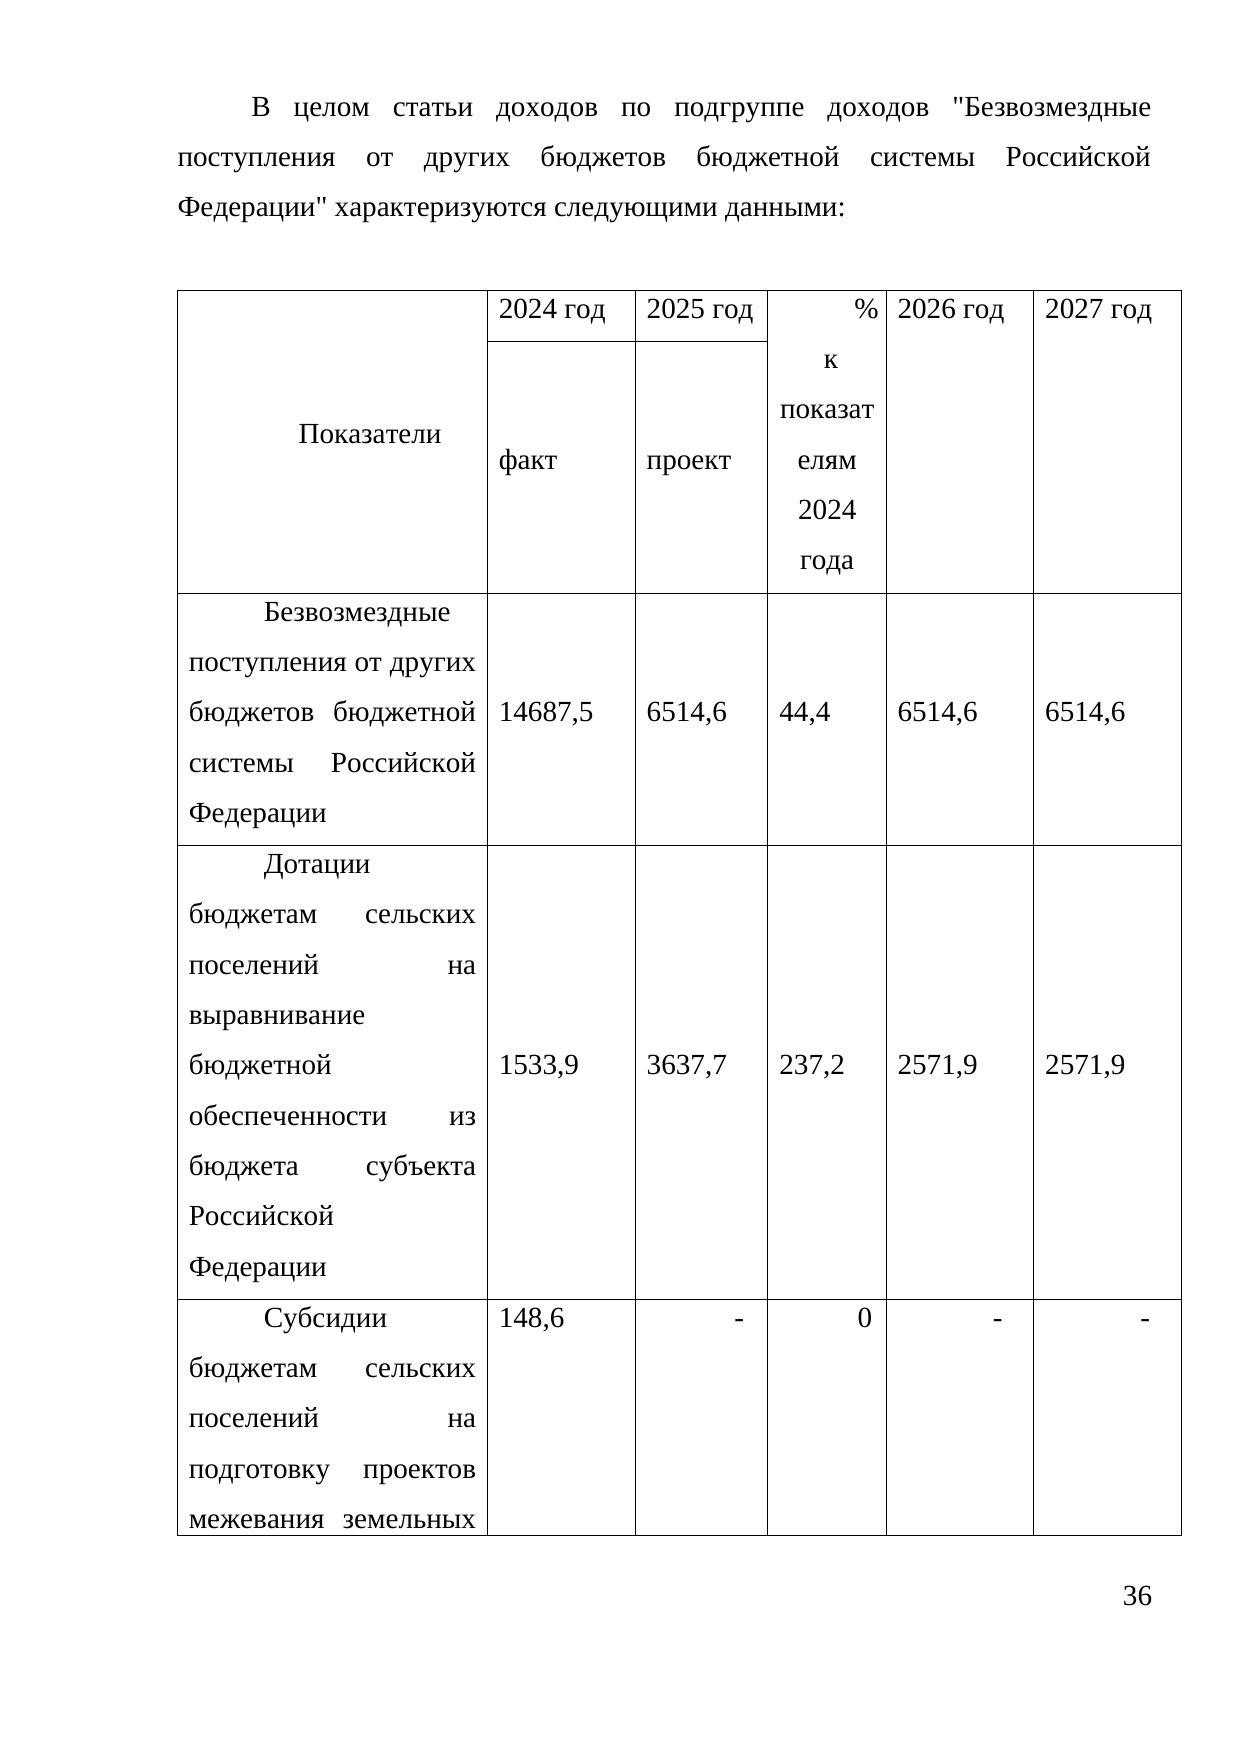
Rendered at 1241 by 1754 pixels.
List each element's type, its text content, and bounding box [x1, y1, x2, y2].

table_cell 237,2 [768, 846, 886, 1299]
table_cell 2571,9 [1034, 846, 1181, 1299]
table_cell 14687,5 [488, 594, 635, 845]
table_cell - [1034, 1300, 1181, 1535]
table_cell Дотации бюджетам сельских поселений на выравнивание бюджетной обеспеченности из бюджета субъекта Российской Федерации [178, 846, 487, 1299]
text В целом статьи доходов по подгруппе доходов "Безвозмездные поступления от других бюджетов бюджетной системы Российской Федерации" характеризуются следующими данными: [177, 89, 1152, 223]
table_header 2024 год [488, 291, 635, 341]
table_cell 1533,9 [488, 846, 635, 1299]
table_cell 6514,6 [1034, 594, 1181, 845]
table_header 2027 год [1034, 291, 1181, 593]
table_cell проект [636, 342, 767, 593]
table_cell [178, 1300, 487, 1535]
table_cell - [887, 1300, 1033, 1535]
table_cell 44,4 [768, 594, 886, 845]
table_cell факт [488, 342, 635, 593]
table_cell 6514,6 [887, 594, 1033, 845]
table_cell 3637,7 [636, 846, 767, 1299]
table_header Показатели [178, 291, 487, 593]
table_cell 6514,6 [636, 594, 767, 845]
table_header % к показателям 2024 года [768, 291, 886, 593]
table_cell 2571,9 [887, 846, 1033, 1299]
table_header 2026 год [887, 291, 1033, 593]
table_cell 0 [768, 1300, 886, 1535]
table_header 2025 год [636, 291, 767, 341]
table_cell Безвозмездные поступления от других бюджетов бюджетной системы Российской Федерации [178, 594, 487, 845]
table_cell - [636, 1300, 767, 1535]
table_cell 148,6 [488, 1300, 635, 1535]
